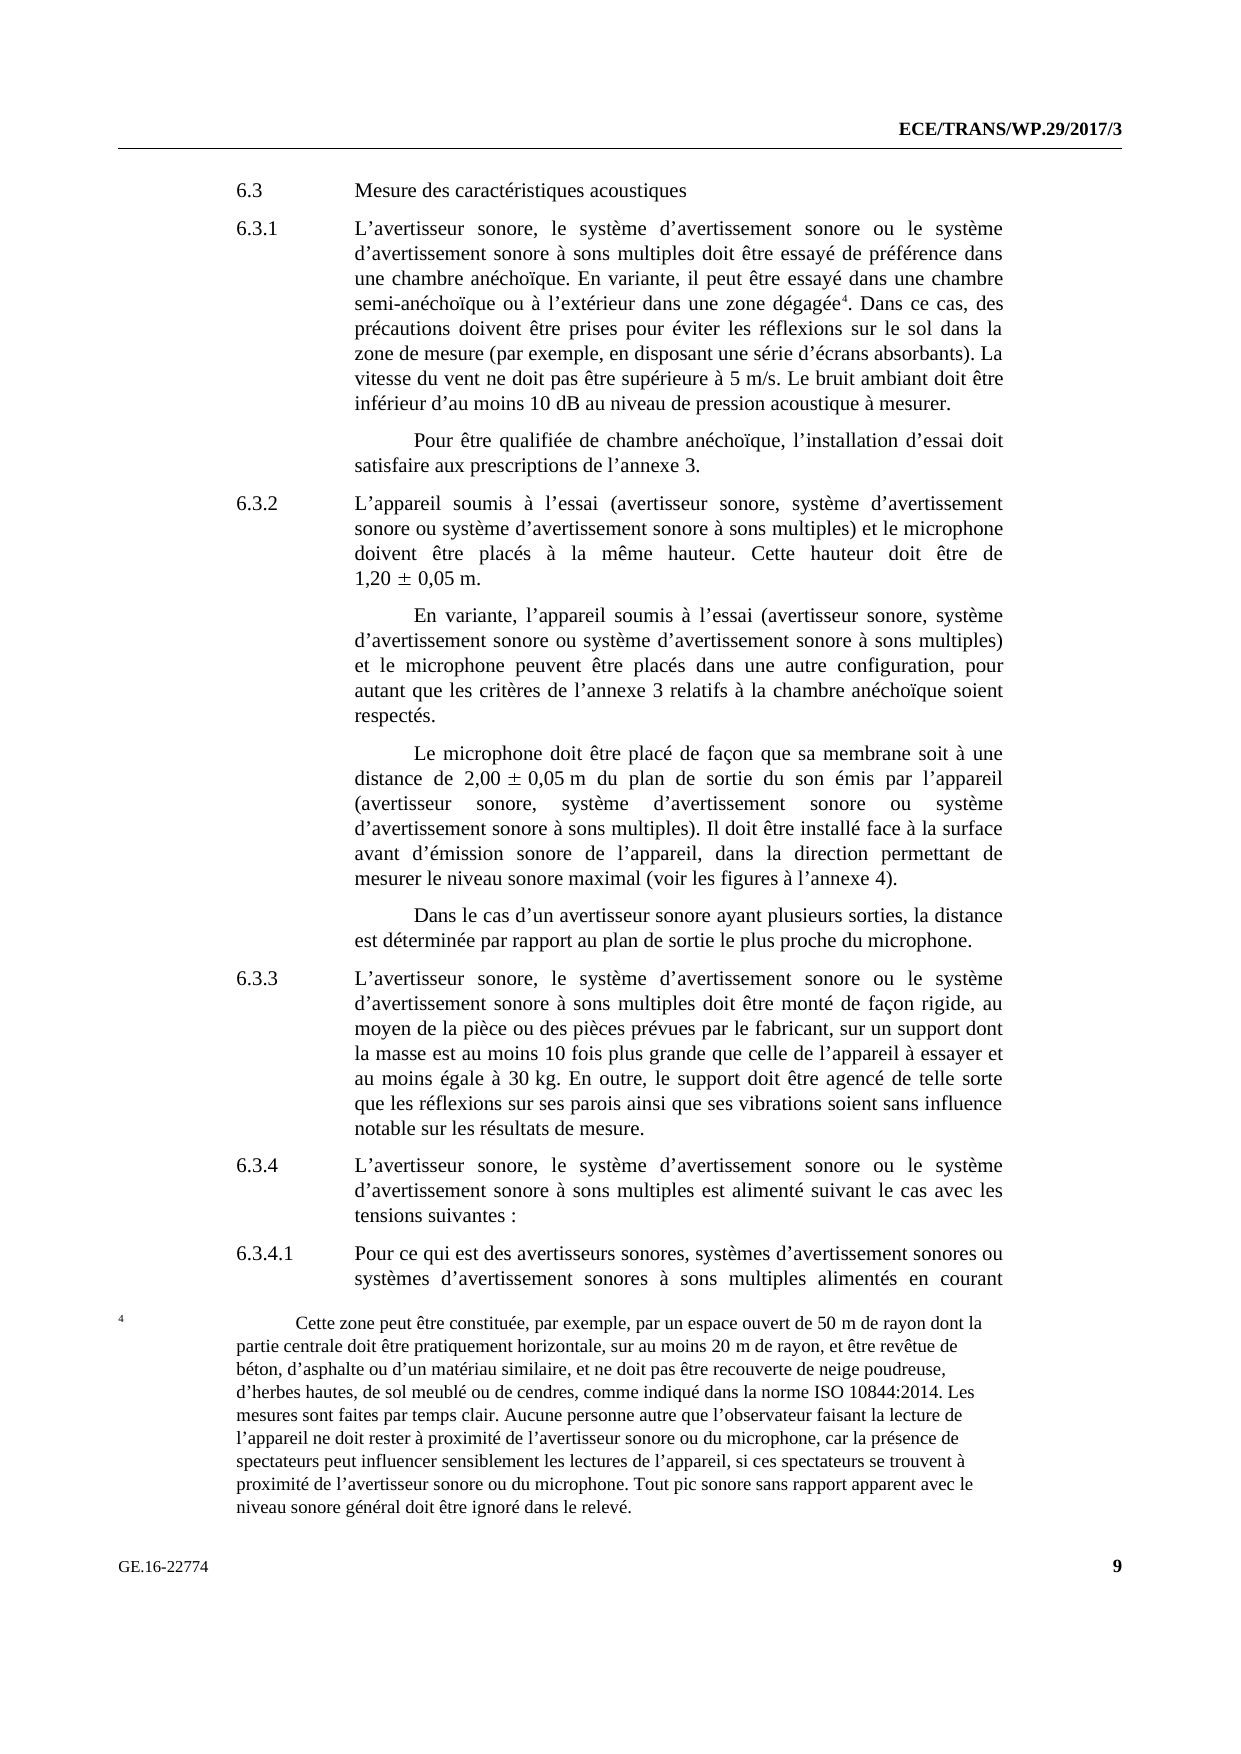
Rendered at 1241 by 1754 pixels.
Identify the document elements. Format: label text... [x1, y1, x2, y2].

text Dans le cas d’un avertisseur sonore ayant plusieurs sorties, la distance est déterminée par rapport au plan de sortie le plus proche du microphone. [354, 902, 1004, 952]
text 6.3.3 L’avertisseur sonore, le système d’avertissement sonore ou le système d’avertissement sonore à sons multiples doit être monté de façon rigide, au moyen de la pièce ou des pièces prévues par le fabricant, sur un support dont la masse est au moins 10 fois plus grande que celle de l’appareil à essayer et au moins égale à 30 kg. En outre, le support doit être agencé de telle sorte que les réflexions sur ses parois ainsi que ses vibrations soient sans influence notable sur les résultats de mesure. [236, 965, 1004, 1140]
text 6.3 Mesure des caractéristiques acoustiques [236, 177, 1004, 202]
text 6.3.1 L’avertisseur sonore, le système d’avertissement sonore ou le système d’avertissement sonore à sons multiples doit être essayé de préférence dans une chambre anéchoïque. En variante, il peut être essayé dans une chambre semi-anéchoïque ou à l’extérieur dans une zone dégagée. Dans ce cas, des précautions doivent être prises pour éviter les réflexions sur le sol dans la zone de mesure (par exemple, en disposant une série d’écrans absorbants). La vitesse du vent ne doit pas être supérieure à 5 m/s. Le bruit ambiant doit être inférieur d’au moins 10 dB au niveau de pression acoustique à mesurer. [236, 215, 1004, 415]
text Le microphone doit être placé de façon que sa membrane soit à une distance de 2,00 0,05 m du plan de sortie du son émis par l’appareil (avertisseur sonore, système d’avertissement sonore ou système d’avertissement sonore à sons multiples). Il doit être installé face à la surface avant d’émission sonore de l’appareil, dans la direction permettant de mesurer le niveau sonore maximal (voir les figures à l’annexe 4). [354, 740, 1004, 890]
text En variante, l’appareil soumis à l’essai (avertisseur sonore, système d’avertissement sonore ou système d’avertissement sonore à sons multiples) et le microphone peuvent être placés dans une autre configuration, pour autant que les critères de l’annexe 3 relatifs à la chambre anéchoïque soient respectés. [354, 602, 1004, 727]
text Pour être qualifiée de chambre anéchoïque, l’installation d’essai doit satisfaire aux prescriptions de l’annexe 3. [354, 427, 1004, 477]
text 6.3.4 L’avertisseur sonore, le système d’avertissement sonore ou le système d’avertissement sonore à sons multiples est alimenté suivant le cas avec les tensions suivantes : [236, 1152, 1004, 1227]
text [236, 1240, 1004, 1290]
text 6.3.2 L’appareil soumis à l’essai (avertisseur sonore, système d’avertissement sonore ou système d’avertissement sonore à sons multiples) et le microphone doivent être placés à la même hauteur. Cette hauteur doit être de 1,20 0,05 m. [236, 490, 1004, 590]
